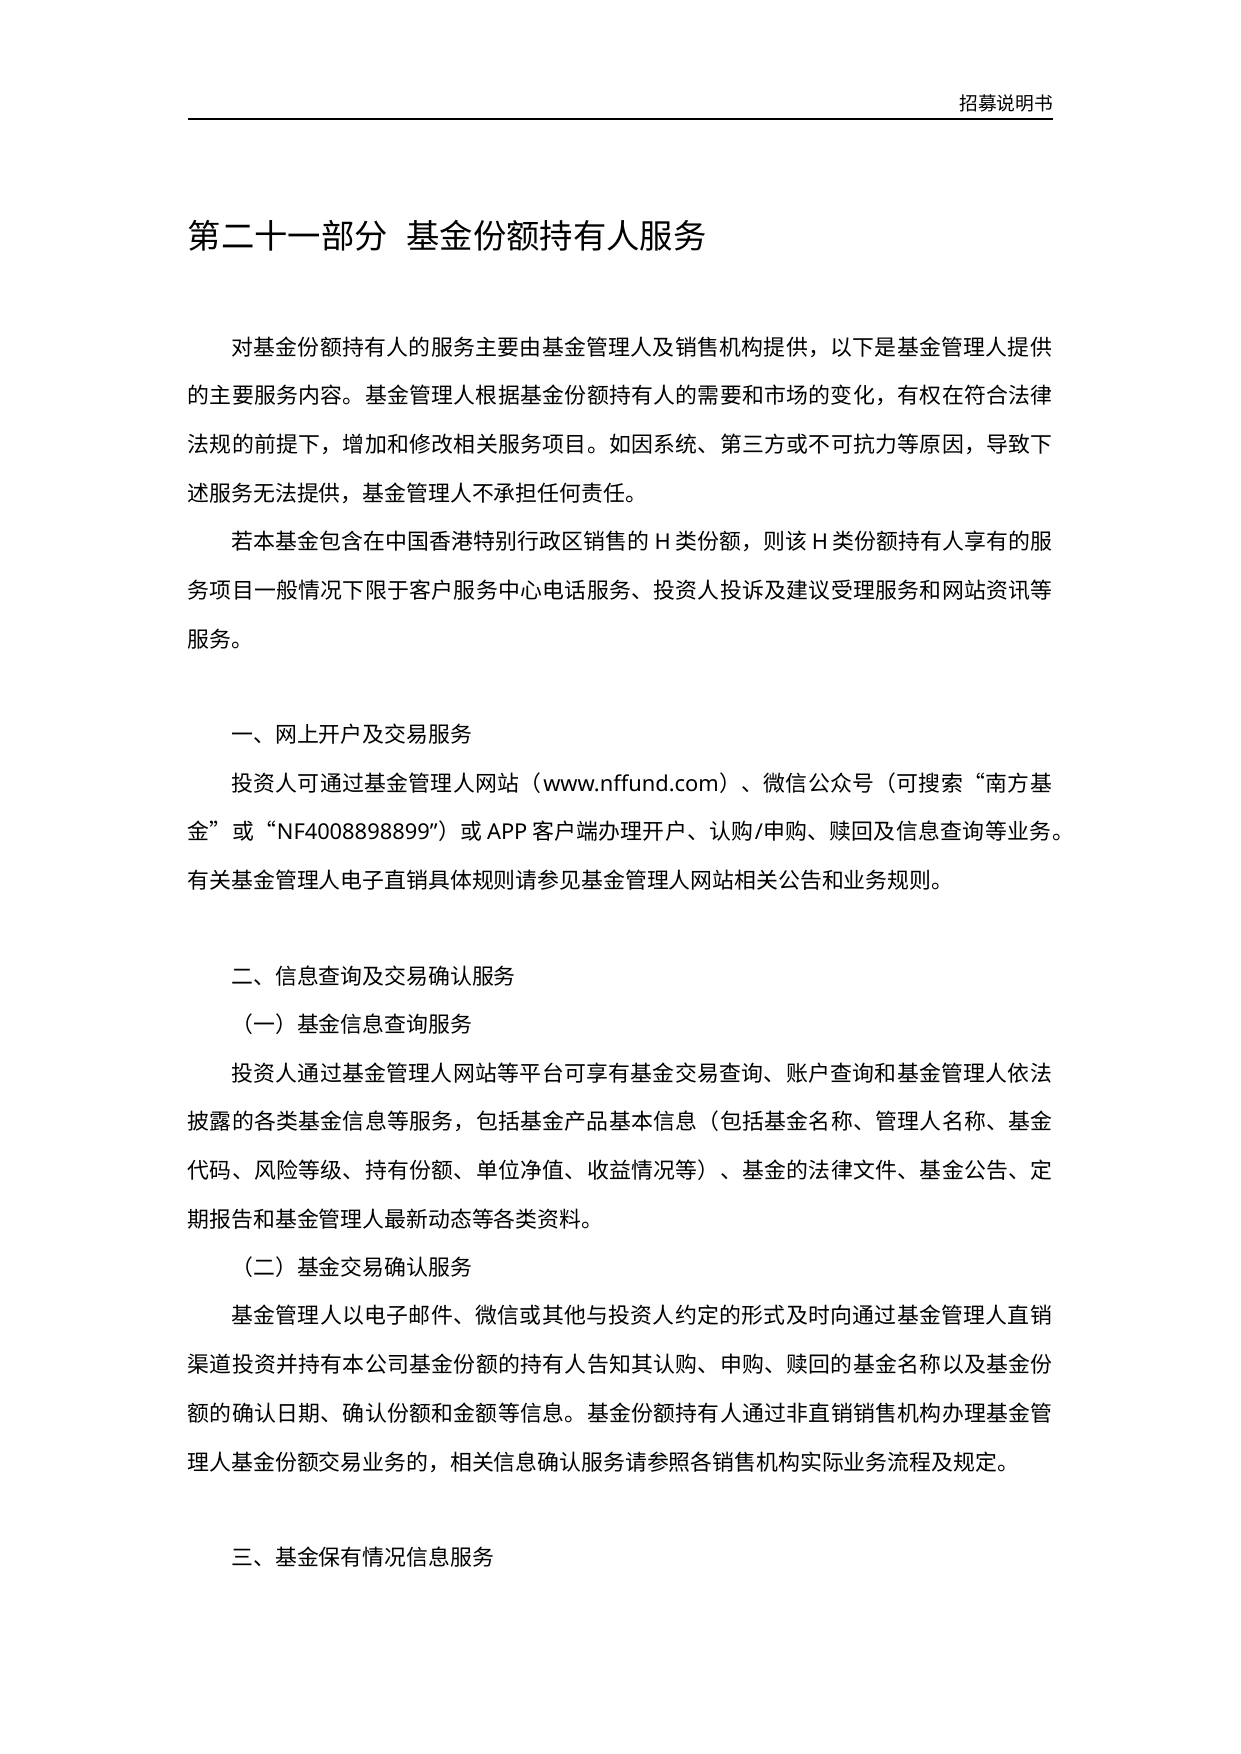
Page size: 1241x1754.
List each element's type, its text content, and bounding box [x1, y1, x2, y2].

subtitle 基金份额持有人服务 [187, 209, 1053, 258]
list 投资人可通过基金管理人网站（www.nffund.com）、微信公众号（可搜索“南方基金”或“NF4008898899”）或APP客户端办理开户、认购/申购、赎回及信息查询等业务。有关基金管理人电子直销具体规则请参见基金管理人网站相关公告和业务规则。 [187, 765, 1053, 895]
list 基金管理人以电子邮件、微信或其他与投资人约定的形式及时向通过基金管理人直销渠道投资并持有本公司基金份额的持有人告知其认购、申购、赎回的基金名称以及基金份额的确认日期、确认份额和金额等信息。基金份额持有人通过非直销销售机构办理基金管理人基金份额交易业务的，相关信息确认服务请参照各销售机构实际业务流程及规定。 [187, 1298, 1053, 1477]
list 二、信息查询及交易确认服务 [187, 958, 1053, 991]
list 对基金份额持有人的服务主要由基金管理人及销售机构提供，以下是基金管理人提供的主要服务内容。基金管理人根据基金份额持有人的需要和市场的变化，有权在符合法律法规的前提下，增加和修改相关服务项目。如因系统、第三方或不可抗力等原因，导致下述服务无法提供，基金管理人不承担任何责任。 [187, 329, 1053, 508]
list 一、网上开户及交易服务 [187, 717, 1053, 749]
list 若本基金包含在中国香港特别行政区销售的H类份额，则该H类份额持有人享有的服务项目一般情况下限于客户服务中心电话服务、投资人投诉及建议受理服务和网站资讯等服务。 [187, 524, 1053, 654]
list 三、基金保有情况信息服务 [187, 1540, 1053, 1572]
list （二）基金交易确认服务 [187, 1250, 1053, 1282]
list （一）基金信息查询服务 [187, 1007, 1053, 1039]
list 投资人通过基金管理人网站等平台可享有基金交易查询、账户查询和基金管理人依法披露的各类基金信息等服务，包括基金产品基本信息（包括基金名称、管理人名称、基金代码、风险等级、持有份额、单位净值、收益情况等）、基金的法律文件、基金公告、定期报告和基金管理人最新动态等各类资料。 [187, 1055, 1053, 1234]
